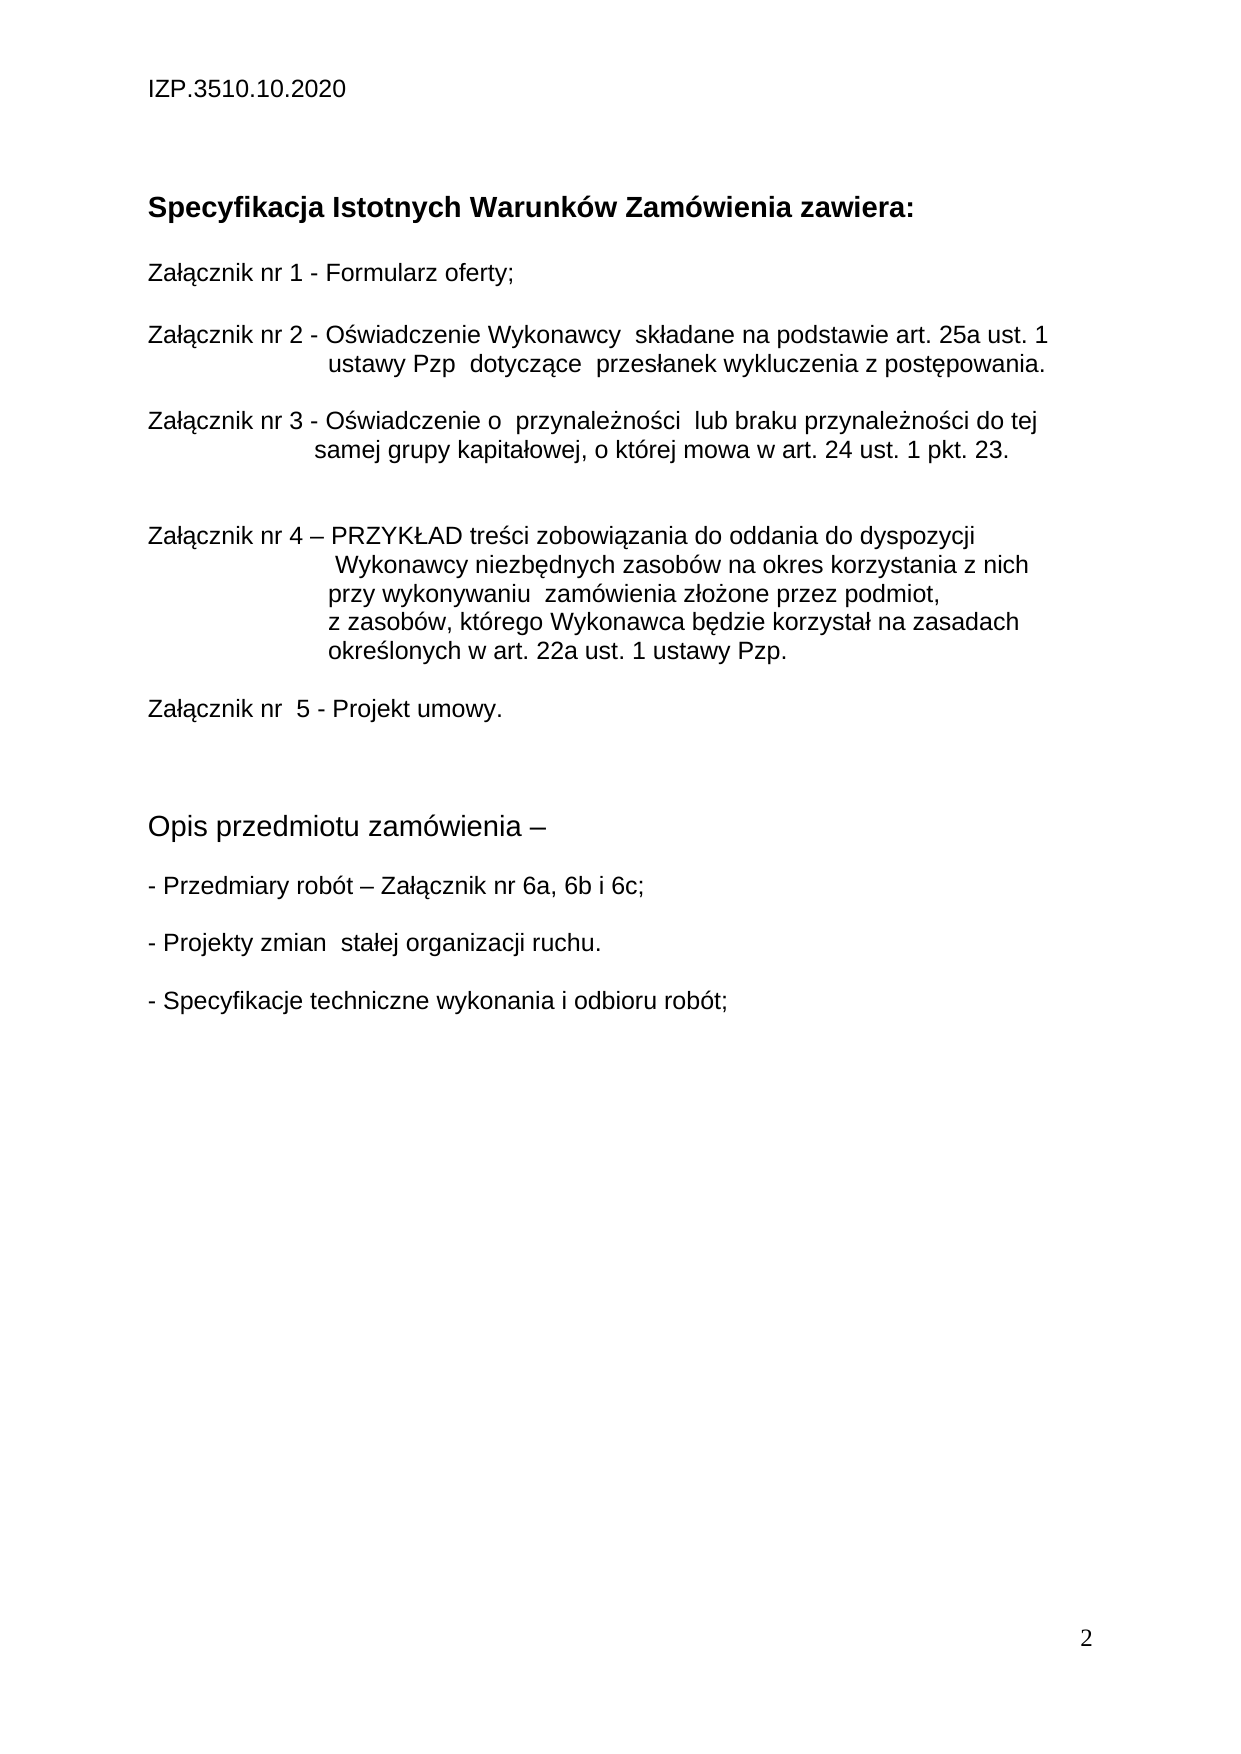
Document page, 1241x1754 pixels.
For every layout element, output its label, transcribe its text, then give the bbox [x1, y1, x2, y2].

text Załącznik nr 3 - Oświadczenie o przynależności lub braku przynależności do tej [148, 406, 1093, 435]
text Specyfikacja Istotnych Warunków Zamówienia zawiera: [148, 190, 1093, 224]
text - Projekty zmian stałej organizacji ruchu. [148, 928, 1093, 957]
text Załącznik nr 5 - Projekt umowy. [148, 693, 1093, 722]
text Wykonawcy niezbędnych zasobów na okres korzystania z nich [148, 550, 1093, 578]
text Opis przedmiotu zamówienia – [148, 808, 1093, 842]
text - Specyfikacje techniczne wykonania i odbioru robót; [148, 986, 1093, 1014]
text ustawy Pzp dotyczące przesłanek wykluczenia z postępowania. [148, 348, 1093, 377]
text z zasobów, którego Wykonawca będzie korzystał na zasadach [148, 607, 1093, 636]
text - Przedmiary robót – Załącznik nr 6a, 6b i 6c; [148, 871, 1093, 899]
text określonych w art. 22a ust. 1 ustawy Pzp. [148, 636, 1093, 665]
text Załącznik nr 4 – PRZYKŁAD treści zobowiązania do oddania do dyspozycji [148, 521, 1093, 550]
text przy wykonywaniu zamówienia złożone przez podmiot, [148, 578, 1093, 607]
text Załącznik nr 2 - Oświadczenie Wykonawcy składane na podstawie art. 25a ust. 1 [148, 320, 1093, 348]
text samej grupy kapitałowej, o której mowa w art. 24 ust. 1 pkt. 23. [148, 435, 1093, 463]
text Załącznik nr 1 - Formularz oferty; [148, 257, 1093, 286]
